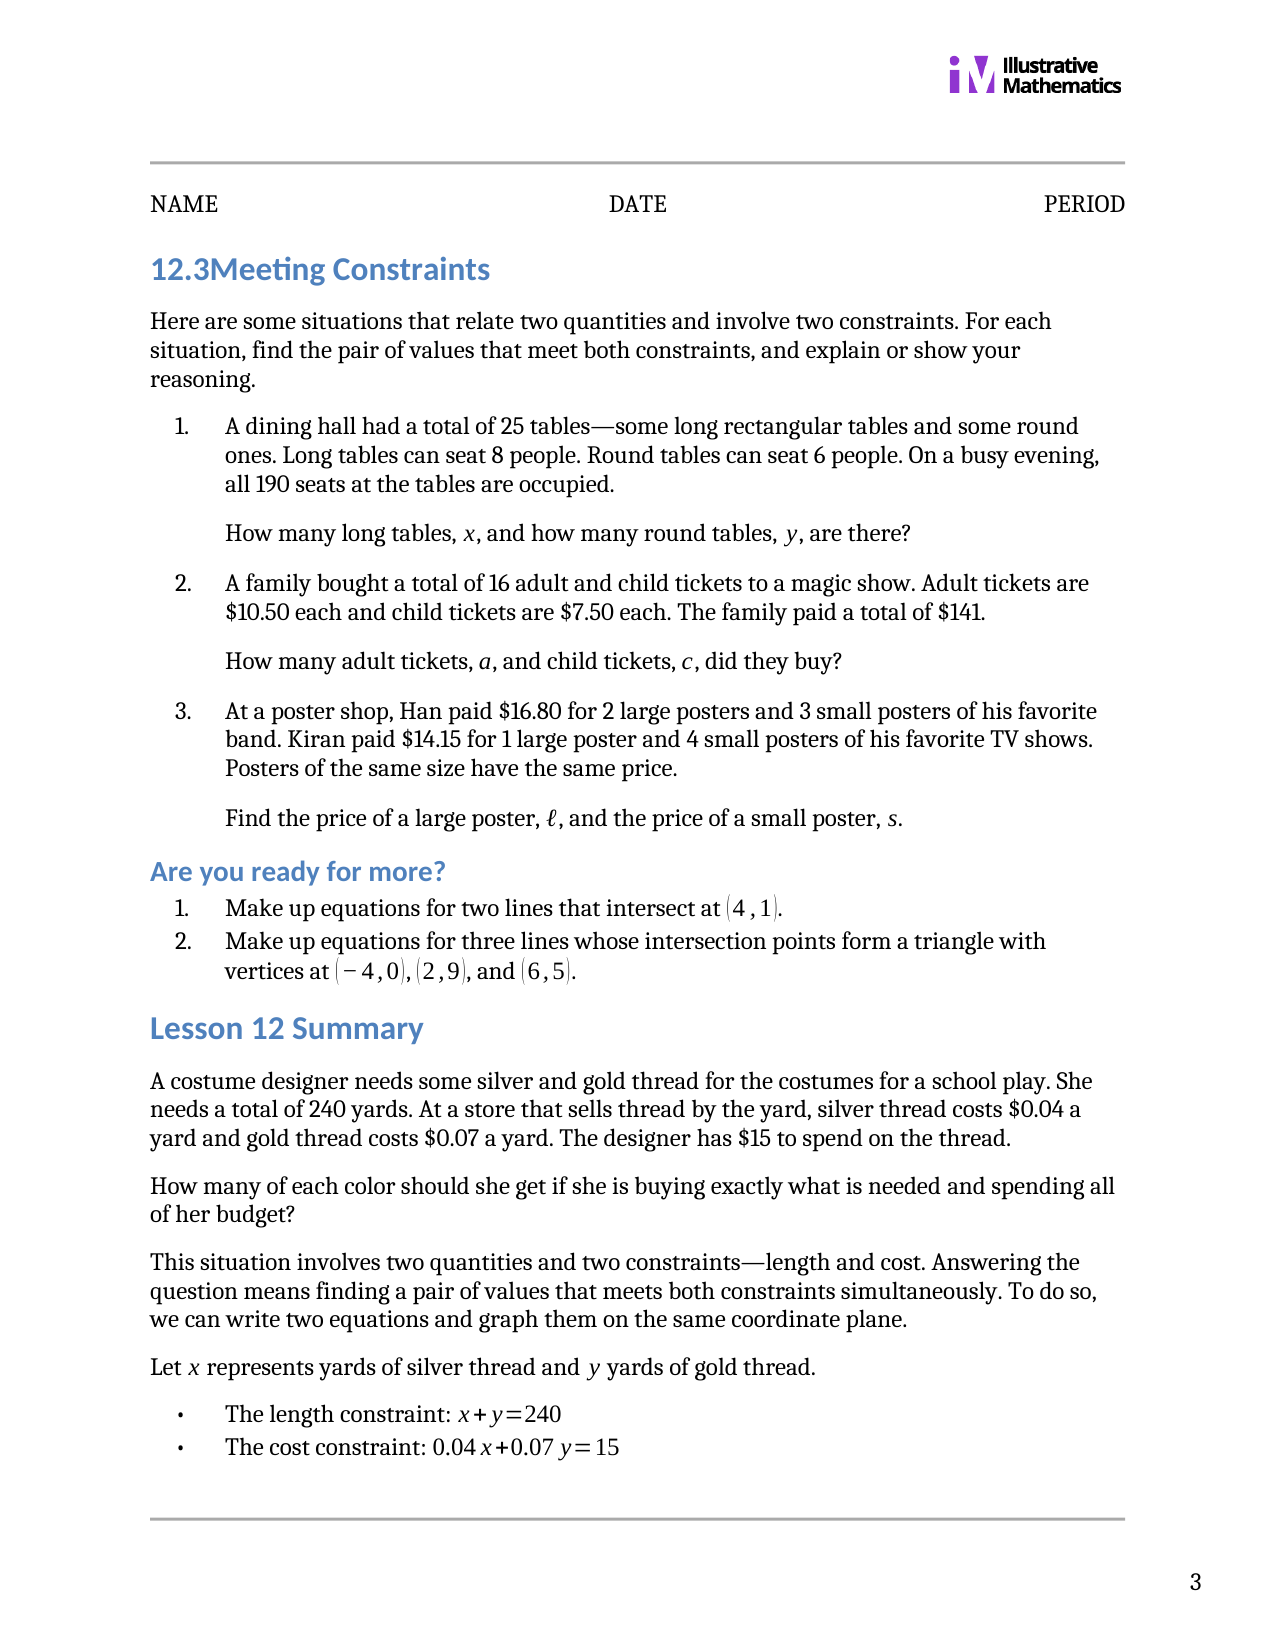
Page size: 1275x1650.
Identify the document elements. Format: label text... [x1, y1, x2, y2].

list Make up equations for three lines whose intersection points form a triangle with vertices at , , and . [175, 927, 1125, 986]
text How many of each color should she get if she is buying exactly what is needed and spending all of her budget? [150, 1172, 1125, 1229]
list The length constraint: [175, 1400, 1125, 1429]
subtitle Are you ready for more? [150, 853, 1125, 889]
list At a poster shop, Han paid $16.80 for 2 large posters and 3 small posters of his favorite band. Kiran paid $14.15 for 1 large poster and 4 small posters of his favorite TV shows. Posters of the same size have the same price. [175, 697, 1125, 783]
list Make up equations for two lines that intersect at . [175, 893, 1125, 923]
list Find the price of a large poster, , and the price of a small poster, . [175, 804, 1125, 832]
list How many adult tickets, , and child tickets, , did they buy? [175, 647, 1125, 676]
text A costume designer needs some silver and gold thread for the costumes for a school play. She needs a total of 240 yards. At a store that sells thread by the yard, silver thread costs $0.04 a yard and gold thread costs $0.07 a yard. The designer has $15 to spend on the thread. [150, 1067, 1125, 1153]
text Here are some situations that relate two quantities and involve two constraints. For each situation, find the pair of values that meet both constraints, and explain or show your reasoning. [150, 307, 1125, 393]
subtitle 12.3Meeting Constraints [150, 247, 1125, 288]
list How many long tables, , and how many round tables, , are there? [175, 519, 1125, 548]
list The cost constraint: [175, 1433, 1125, 1462]
picture [949, 55, 1121, 93]
list A dining hall had a total of 25 tables—some long rectangular tables and some round ones. Long tables can seat 8 people. Round tables can seat 6 people. On a busy evening, all 190 seats at the tables are occupied. [175, 412, 1125, 498]
subtitle Lesson 12 Summary [150, 1007, 1125, 1048]
list A family bought a total of 16 adult and child tickets to a magic show. Adult tickets are $10.50 each and child tickets are $7.50 each. The family paid a total of $141. [175, 569, 1125, 626]
text Let represents yards of silver thread and yards of gold thread. [150, 1353, 1125, 1382]
text This situation involves two quantities and two constraints—length and cost. Answering the question means finding a pair of values that meets both constraints simultaneously. To do so, we can write two equations and graph them on the same coordinate plane. [150, 1248, 1125, 1334]
